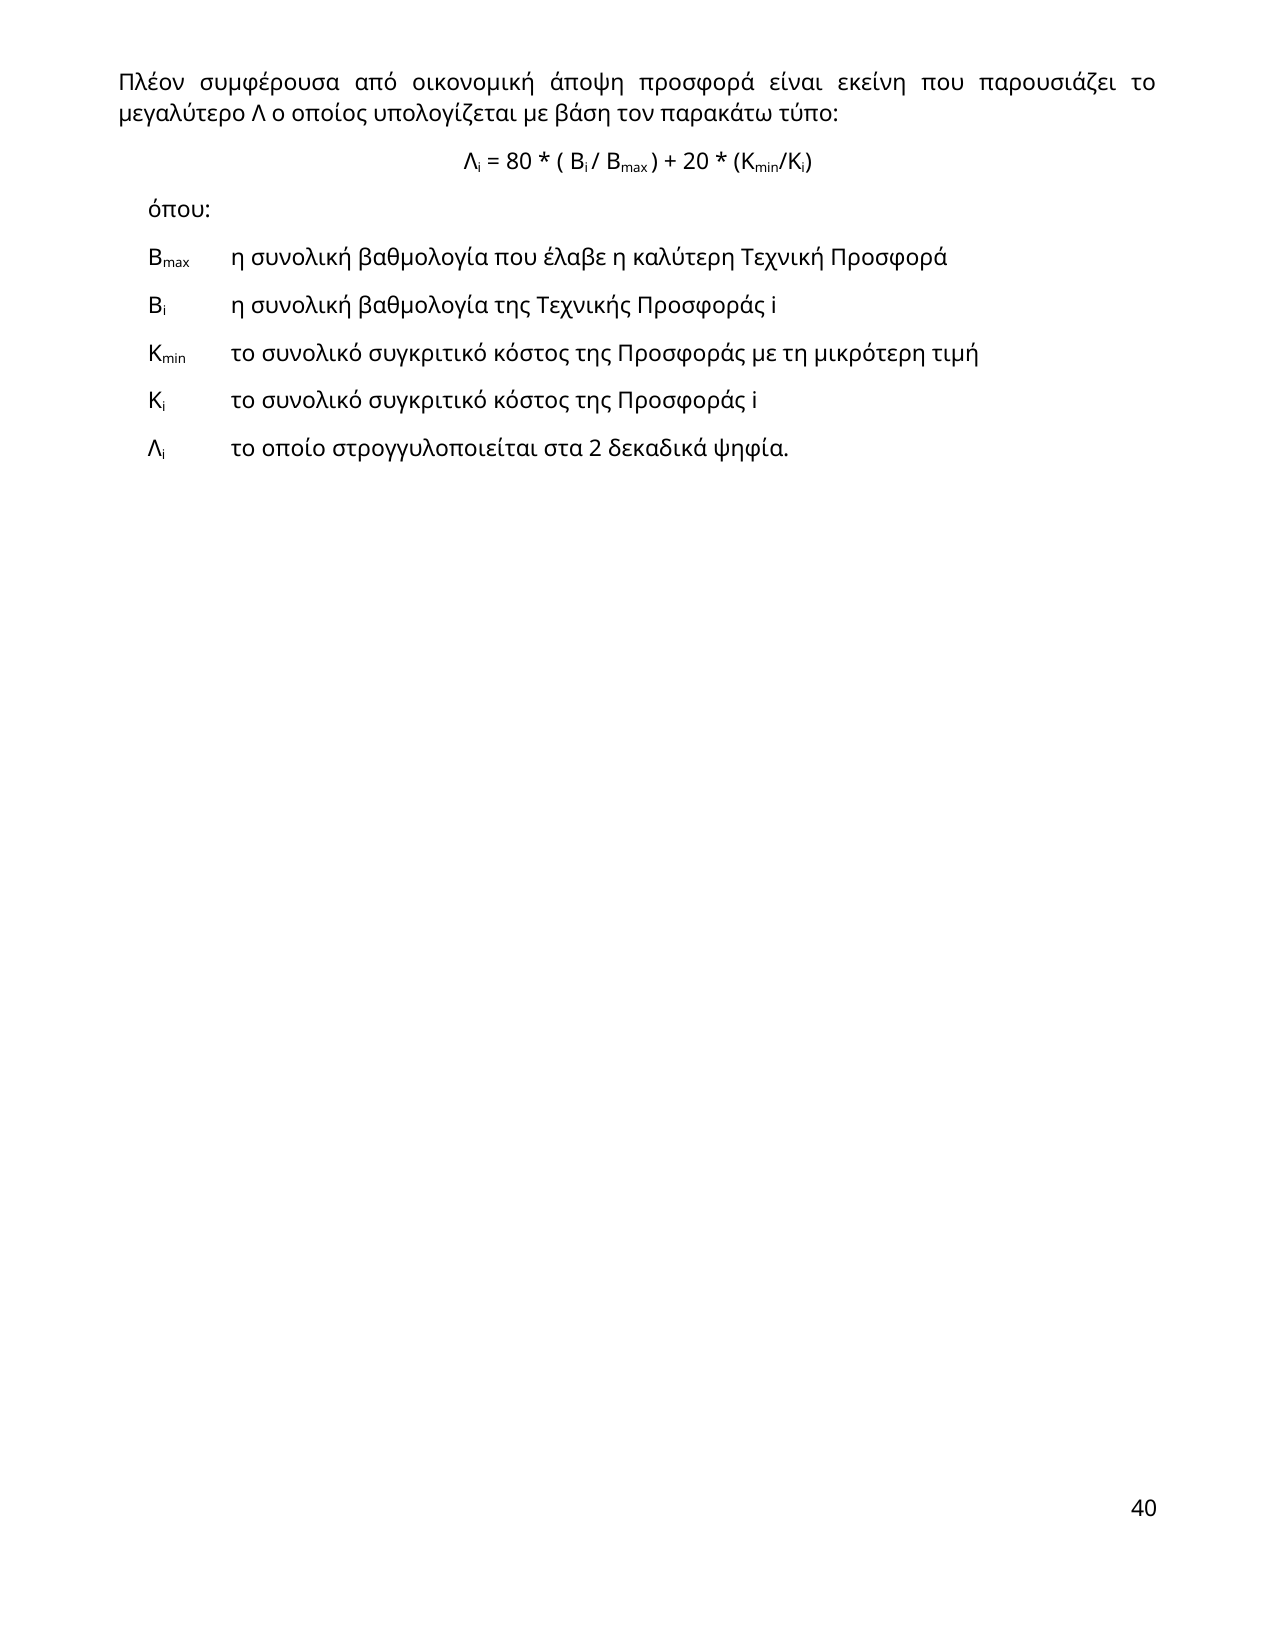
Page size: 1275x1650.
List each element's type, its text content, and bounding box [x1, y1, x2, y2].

text Βmax η συνολική βαθμολογία που έλαβε η καλύτερη Τεχνική Προσφορά [148, 241, 1157, 272]
text Βi η συνολική βαθμολογία της Τεχνικής Προσφοράς i [148, 288, 1157, 320]
text Κi το συνολικό συγκριτικό κόστος της Προσφοράς i [148, 384, 1157, 416]
text Kmin το συνολικό συγκριτικό κόστος της Προσφοράς με τη μικρότερη τιμή [148, 336, 1157, 368]
text Λi το οποίο στρογγυλοποιείται στα 2 δεκαδικά ψηφία. [148, 432, 1157, 463]
text Λi = 80 * ( Βi / Βmax ) + 20 * (Kmin/Ki) [118, 145, 1157, 176]
text Πλέον συμφέρουσα από οικονομική άποψη προσφορά είναι εκείνη που παρουσιάζει το μεγαλύτερο Λ ο οποίος υπολογίζεται με βάση τον παρακάτω τύπο: [118, 66, 1157, 128]
text όπου: [148, 193, 1157, 224]
